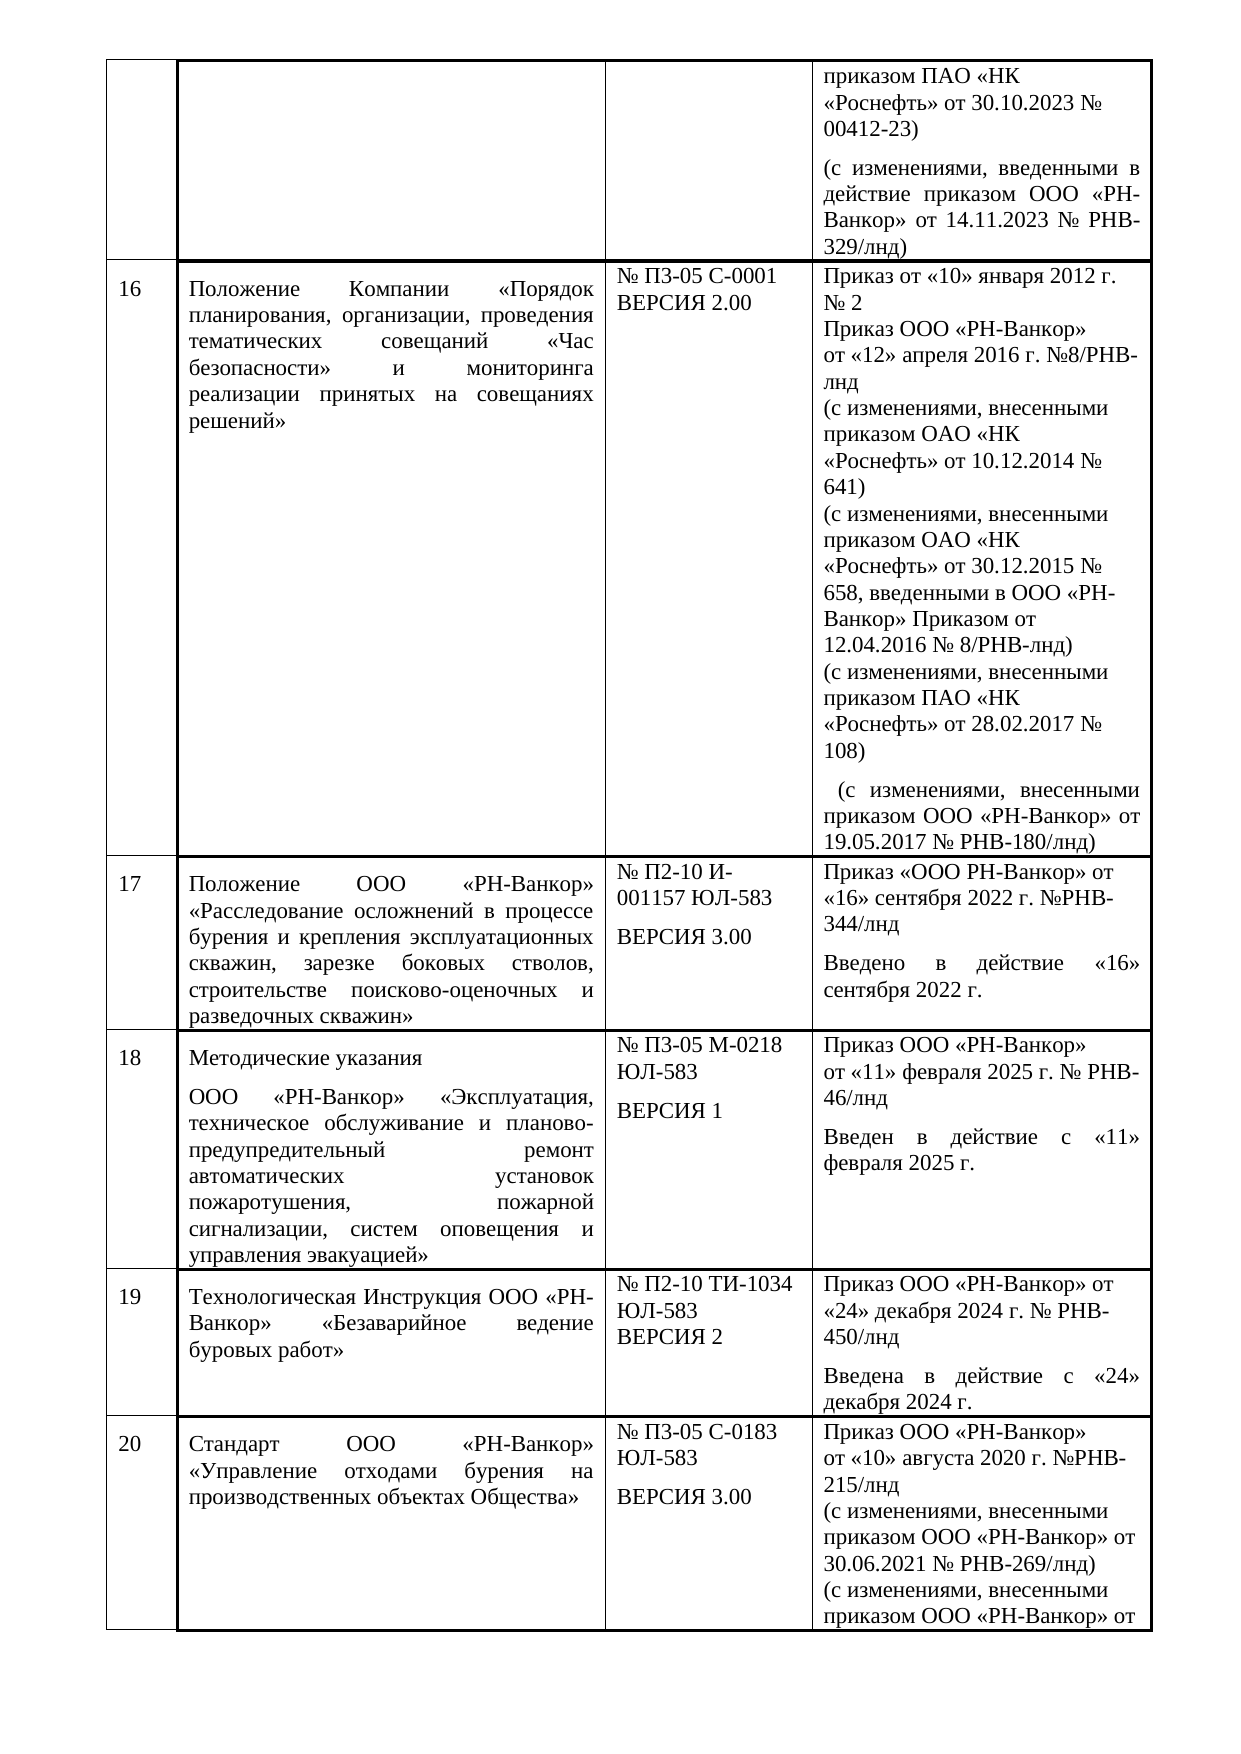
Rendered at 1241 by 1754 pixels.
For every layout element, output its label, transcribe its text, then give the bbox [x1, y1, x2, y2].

table_cell Приказ ООО «РН-Ванкор» от «11» февраля 2025 г. № РНВ-46/лнд Введен в действие с «11» февраля 2025 г. [813, 1032, 1150, 1267]
table_cell Методические указания ООО «РН-Ванкор» «Эксплуатация, техническое обслуживание и планово-предупредительный ремонт автоматических установок пожаротушения, пожарной сигнализации, систем оповещения и управления эвакуацией» [179, 1032, 605, 1267]
table_cell № П3-05 М-0218 ЮЛ-583 ВЕРСИЯ 1 [606, 1032, 812, 1267]
table_cell 15 [107, 60, 176, 259]
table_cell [606, 1418, 812, 1629]
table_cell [813, 1418, 1150, 1629]
table_cell Приказ ООО «РН-Ванкор» от «24» декабря 2024 г. № РНВ-450/лнд Введена в действие с «24» декабря 2024 г. [813, 1271, 1150, 1415]
table_cell № П2-10 ТИ-1034 ЮЛ-583 ВЕРСИЯ 2 [606, 1271, 812, 1415]
table_cell 19 [107, 1269, 176, 1415]
table_cell 17 [107, 856, 176, 1028]
table_cell Технологическая Инструкция ООО «РН-Ванкор» «Безаварийное ведение буровых работ» [179, 1271, 605, 1415]
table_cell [179, 1418, 605, 1629]
table_cell 20 [107, 1416, 176, 1629]
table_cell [179, 62, 605, 259]
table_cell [813, 62, 1150, 259]
table_cell № П3-05 С-0001 ВЕРСИЯ 2.00 [606, 263, 812, 855]
table_cell Приказ от «10» января 2012 г. № 2 Приказ ООО «РН-Ванкор» от «12» апреля 2016 г. №8/РНВ-лнд (с изменениями, внесенными приказом ОАО «НК «Роснефть» от 10.12.2014 № 641) (с изменениями, внесенными приказом ОАО «НК «Роснефть» от 30.12.2015 № 658, введенными в ООО «РН-Ванкор» Приказом от 12.04.2016 № 8/РНВ-лнд) (с изменениями, внесенными приказом ПАО «НК «Роснефть» от 28.02.2017 № 108) (с изменениями, внесенными приказом ООО «РН-Ванкор» от 19.05.2017 № РНВ-180/лнд) [813, 263, 1150, 855]
table_cell № П2-10 И-001157 ЮЛ-583 ВЕРСИЯ 3.00 [606, 858, 812, 1028]
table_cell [606, 62, 812, 259]
table_cell Положение Компании «Порядок планирования, организации, проведения тематических совещаний «Час безопасности» и мониторинга реализации принятых на совещаниях решений» [179, 263, 605, 855]
table_cell 16 [107, 260, 176, 855]
table_cell Положение ООО «РН-Ванкор» «Расследование осложнений в процессе бурения и крепления эксплуатационных скважин, зарезке боковых стволов, строительстве поисково-оценочных и разведочных скважин» [179, 858, 605, 1028]
table_cell 18 [107, 1030, 176, 1267]
table_cell Приказ «ООО РН-Ванкор» от «16» сентября 2022 г. №РНВ-344/лнд Введено в действие «16» сентября 2022 г. [813, 858, 1150, 1028]
